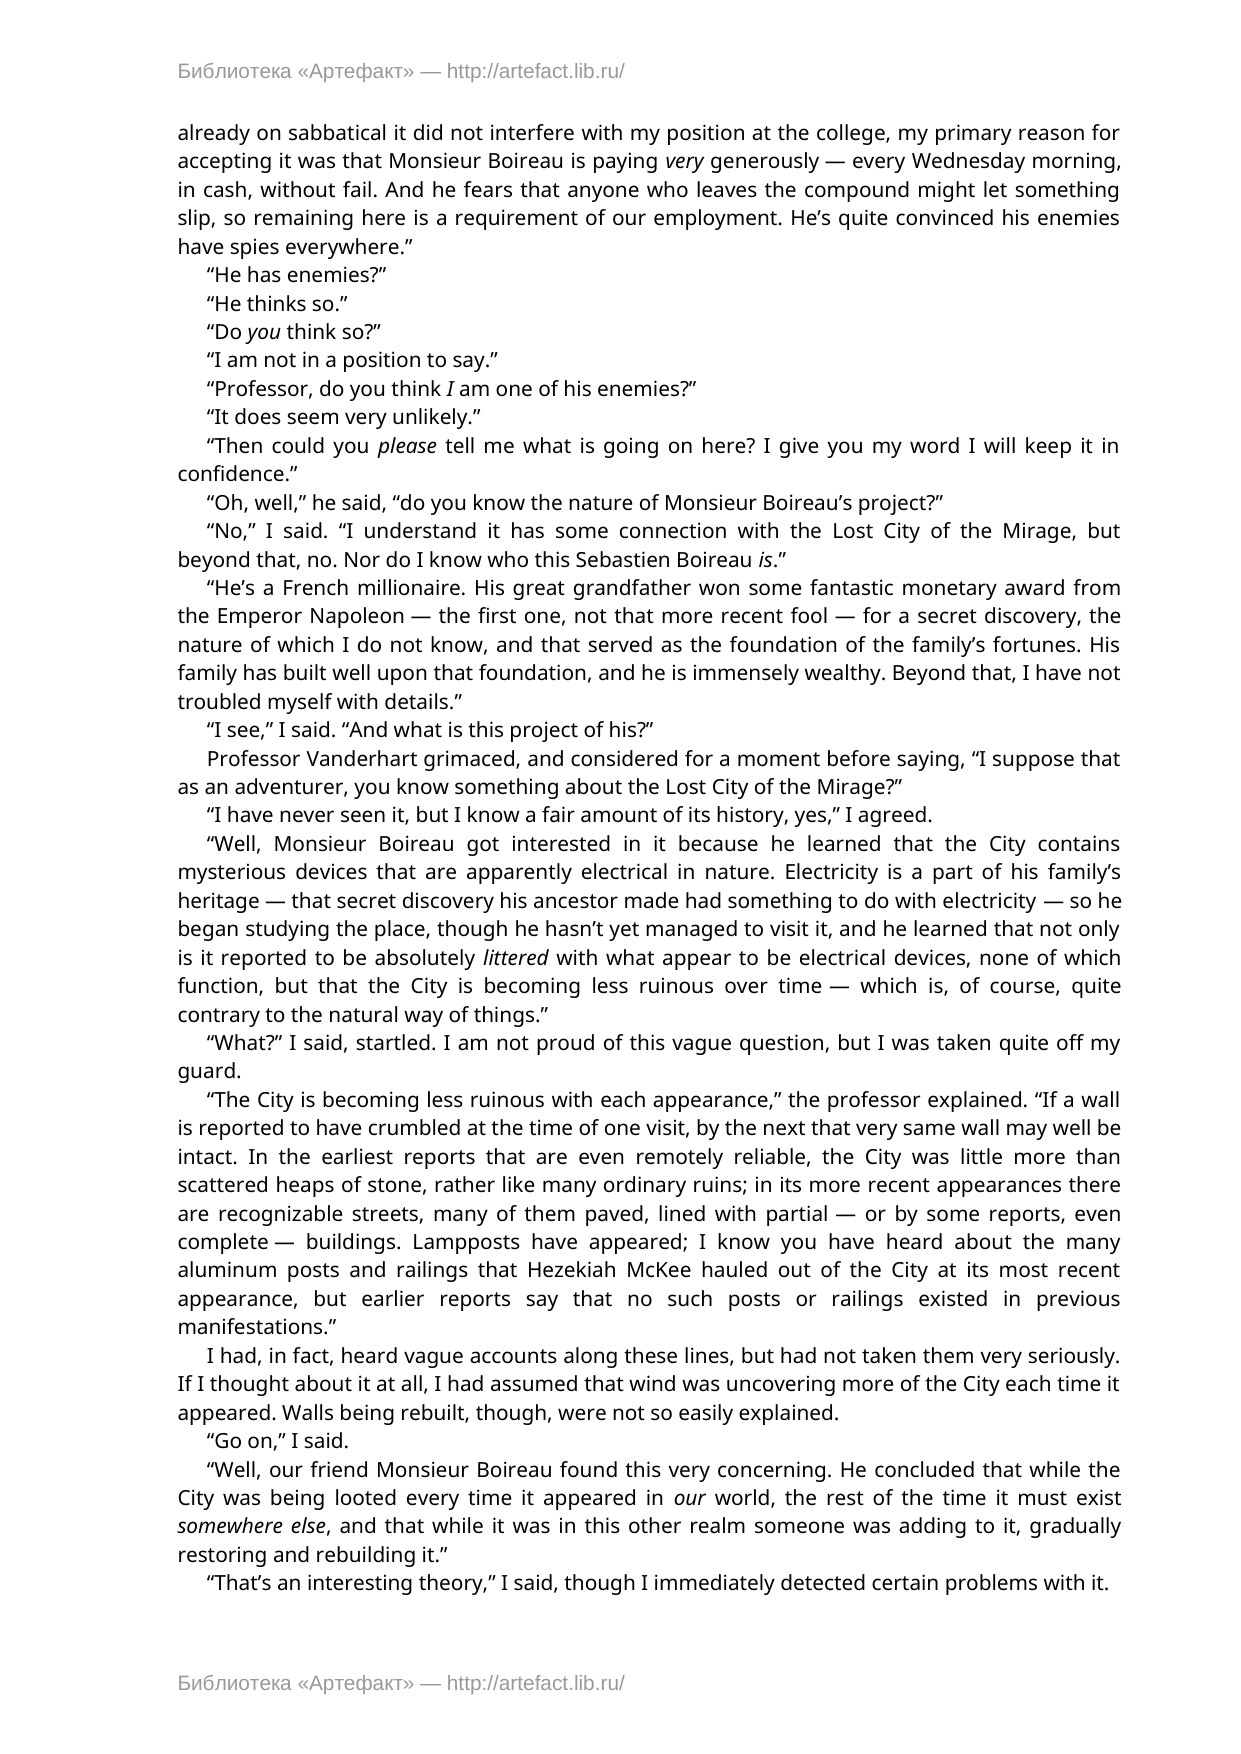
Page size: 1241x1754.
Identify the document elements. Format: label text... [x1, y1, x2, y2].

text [177, 118, 1122, 260]
text “Then could you please tell me what is going on here? I give you my word I will keep it in confidence.” [177, 431, 1122, 488]
text “He’s a French millionaire. His great grandfather won some fantastic monetary award from the Emperor Napoleon — the first one, not that more recent fool — for a secret discovery, the nature of which I do not know, and that served as the foundation of the family’s fortunes. His family has built well upon that foundation, and he is immensely wealthy. Beyond that, I have not troubled myself with details.” [177, 573, 1122, 715]
text “The City is becoming less ruinous with each appearance,” the professor explained. “If a wall is reported to have crumbled at the time of one visit, by the next that very same wall may well be intact. In the earliest reports that are even remotely reliable, the City was little more than scattered heaps of stone, rather like many ordinary ruins; in its more recent appearances there are recognizable streets, many of them paved, lined with partial — or by some reports, even complete — buildings. Lampposts have appeared; I know you have heard about the many aluminum posts and railings that Hezekiah McKee hauled out of the City at its most recent appearance, but earlier reports say that no such posts or railings existed in previous manifestations.” [177, 1085, 1122, 1341]
text “Professor, do you think I am one of his enemies?” [177, 374, 1122, 402]
text “Well, our friend Monsieur Boireau found this very concerning. He concluded that while the City was being looted every time it appeared in our world, the rest of the time it must exist somewhere else, and that while it was in this other realm someone was adding to it, gradually restoring and rebuilding it.” [177, 1455, 1122, 1568]
text “It does seem very unlikely.” [177, 402, 1122, 431]
text “I have never seen it, but I know a fair amount of its history, yes,” I agreed. [177, 801, 1122, 829]
text “Go on,” I said. [177, 1426, 1122, 1455]
text “Do you think so?” [177, 317, 1122, 346]
text “That’s an interesting theory,” I said, though I immediately detected certain problems with it. [177, 1568, 1122, 1597]
text I had, in fact, heard vague accounts along these lines, but had not taken them very seriously. If I thought about it at all, I had assumed that wind was uncovering more of the City each time it appeared. Walls being rebuilt, though, were not so easily explained. [177, 1341, 1122, 1426]
text “He thinks so.” [177, 289, 1122, 317]
text “No,” I said. “I understand it has some connection with the Lost City of the Mirage, but beyond that, no. Nor do I know who this Sebastien Boireau is.” [177, 516, 1122, 573]
text “I am not in a position to say.” [177, 346, 1122, 374]
text “What?” I said, startled. I am not proud of this vague question, but I was taken quite off my guard. [177, 1028, 1122, 1085]
text “Well, Monsieur Boireau got interested in it because he learned that the City contains mysterious devices that are apparently electrical in nature. Electricity is a part of his family’s heritage — that secret discovery his ancestor made had something to do with electricity — so he began studying the place, though he hasn’t yet managed to visit it, and he learned that not only is it reported to be absolutely littered with what appear to be electrical devices, none of which function, but that the City is becoming less ruinous over time — which is, of course, quite contrary to the natural way of things.” [177, 829, 1122, 1028]
text Professor Vanderhart grimaced, and considered for a moment before saying, “I suppose that as an adventurer, you know something about the Lost City of the Mirage?” [177, 744, 1122, 801]
text “I see,” I said. “And what is this project of his?” [177, 715, 1122, 744]
text “Oh, well,” he said, “do you know the nature of Monsieur Boireau’s project?” [177, 488, 1122, 516]
text “He has enemies?” [177, 260, 1122, 289]
